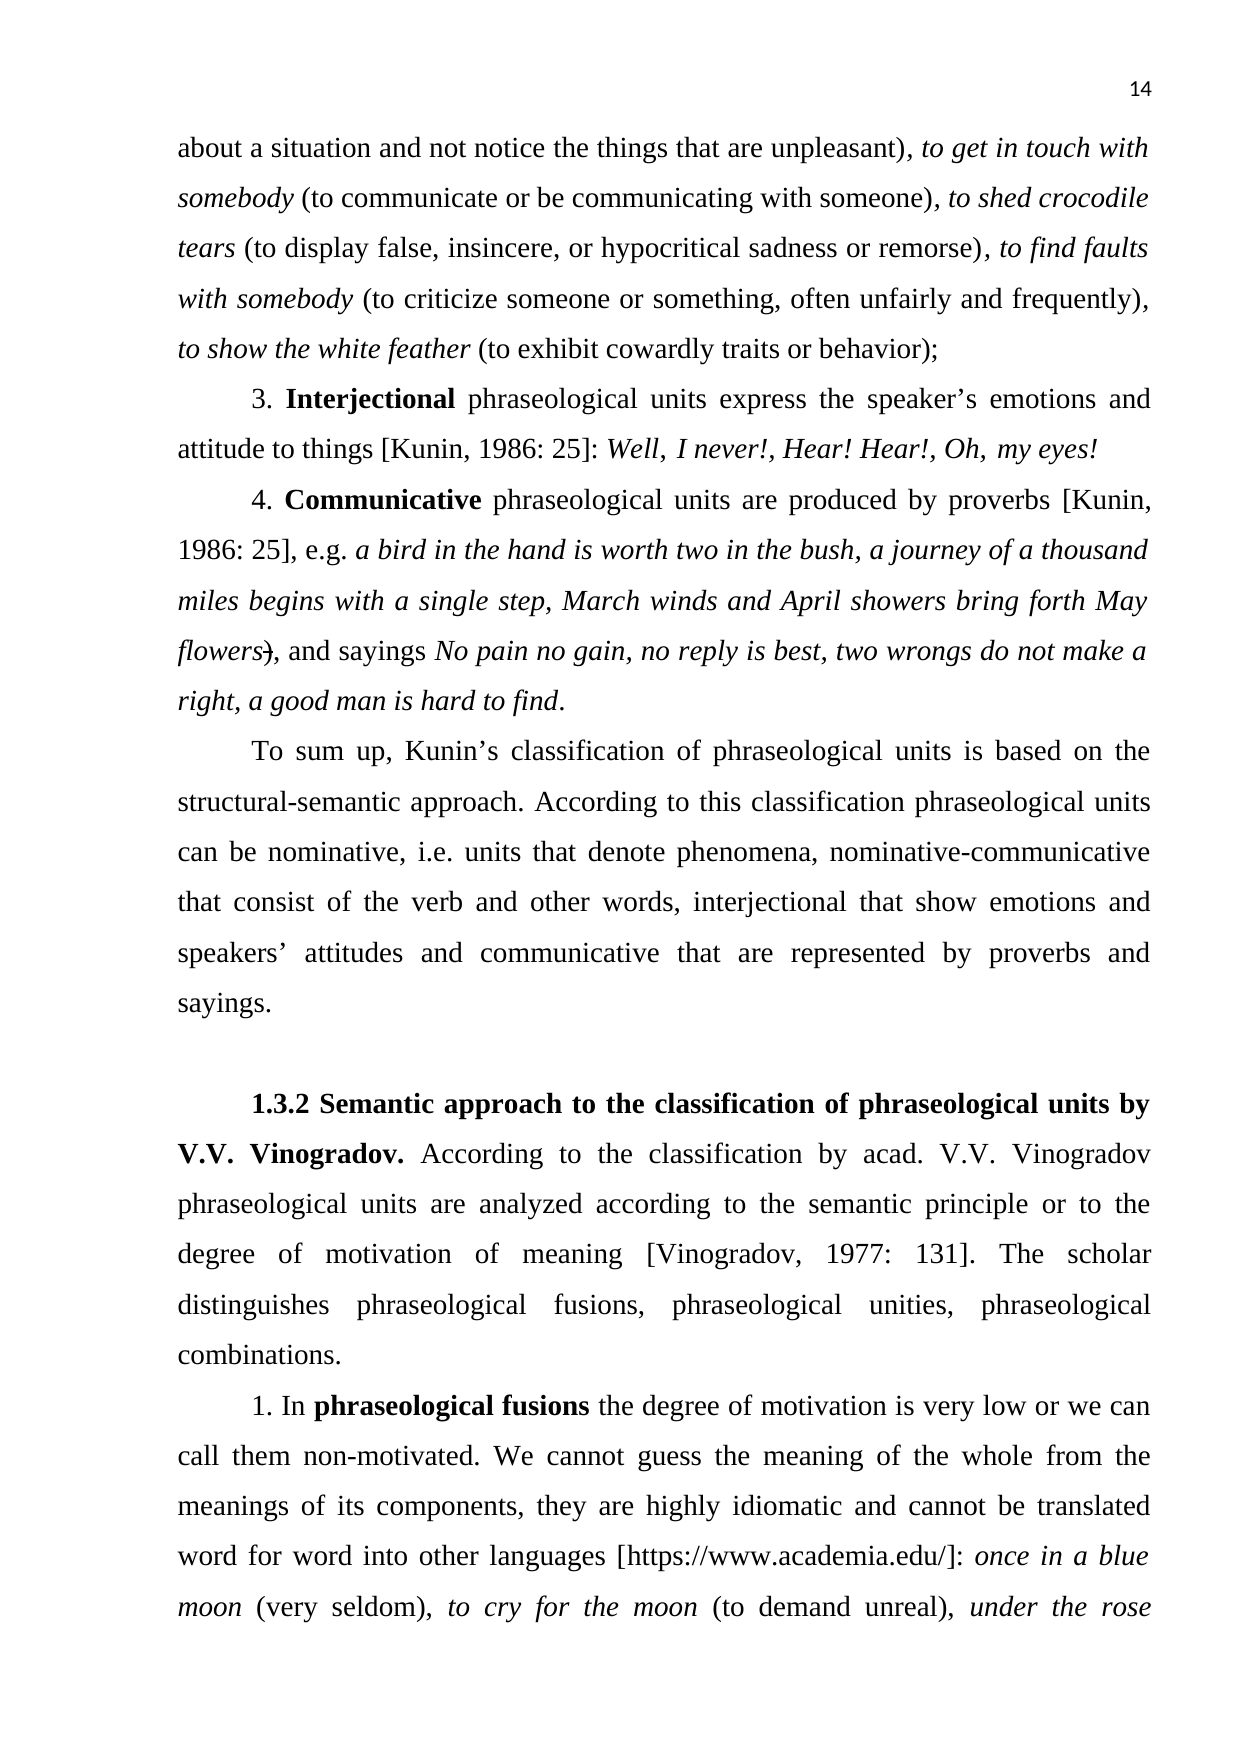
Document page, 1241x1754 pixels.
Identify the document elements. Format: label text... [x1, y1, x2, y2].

text To sum up, Kunin’s classification of phraseological units is based on the structural-semantic approach. According to this classification phraseological units can be nominative, i.e. units that denote phenomena, nominative-communicative that consist of the verb and other words, interjectional that show emotions and speakers’ attitudes and communicative that are represented by proverbs and sayings. [177, 733, 1152, 1019]
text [177, 1388, 1152, 1622]
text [177, 130, 1152, 364]
subtitle 1.3.2 Semantic approach to the classification of phraseological units by V.V. Vinogradov. According to the classification by acad. V.V. Vinogradov phraseological units are analyzed according to the semantic principle or to the degree of motivation of meaning [Vinogradov, 1977: 131]. The scholar distinguishes phraseological fusions, phraseological unities, phraseological combinations. [177, 1086, 1152, 1371]
text 3. Interjectional phraseological units express the speaker’s emotions and attitude to things [Kunin, 1986: 25]: Well, I never!, Hear! Hear!, Oh, my eyes! [177, 381, 1152, 465]
text 4. Communicative phraseological units are produced by proverbs [Kunin, 1986: 25], e.g. a bird in the hand is worth two in the bush, a journey of a thousand miles begins with a single step, March winds and April showers bring forth May flowers), and sayings No pain no gain, no reply is best, two wrongs do not make a right, a good man is hard to find. [177, 482, 1152, 717]
